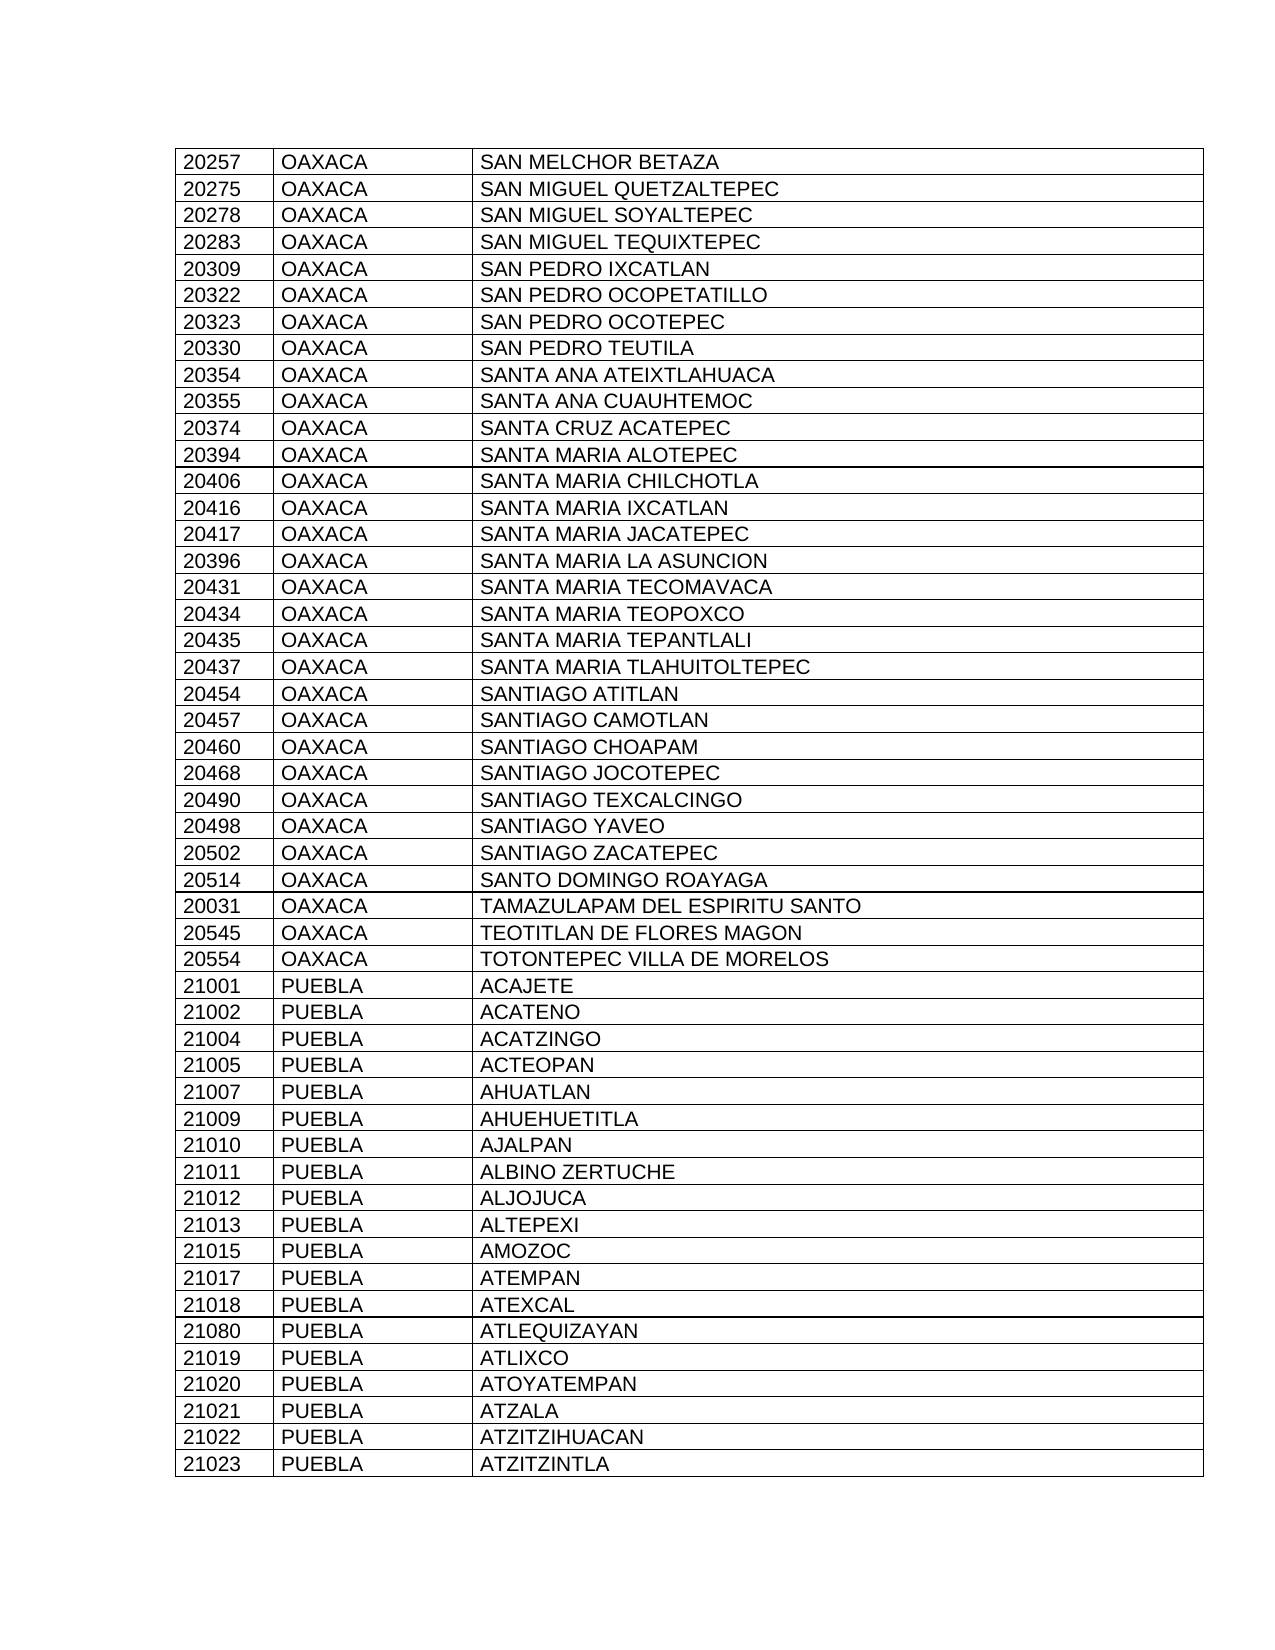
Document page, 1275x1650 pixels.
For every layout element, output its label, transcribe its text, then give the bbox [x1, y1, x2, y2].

table_cell SANTIAGO TEXCALCINGO [473, 786, 1203, 812]
table_cell OAXACA [274, 919, 472, 944]
table_cell 21020 [176, 1371, 273, 1396]
table_cell 21013 [176, 1211, 273, 1237]
table_cell OAXACA [274, 946, 472, 971]
table_cell OAXACA [274, 308, 472, 333]
table_cell PUEBLA [274, 1291, 472, 1316]
table_cell 20545 [176, 919, 273, 944]
table_cell PUEBLA [274, 1131, 472, 1157]
table_cell ATZITZINTLA [473, 1450, 1203, 1476]
table_cell OAXACA [274, 281, 472, 307]
table_cell 20498 [176, 813, 273, 838]
table_cell OAXACA [274, 441, 472, 466]
table_cell SANTA MARIA TECOMAVACA [473, 574, 1203, 599]
table_cell SANTA MARIA IXCATLAN [473, 494, 1203, 519]
table_cell 20394 [176, 441, 273, 466]
table_cell SAN MIGUEL QUETZALTEPEC [473, 175, 1203, 201]
table_cell 20354 [176, 361, 273, 387]
table_cell PUEBLA [274, 1264, 472, 1290]
table_cell 21080 [176, 1318, 273, 1343]
table_cell SANTIAGO ZACATEPEC [473, 839, 1203, 865]
table_cell 20374 [176, 414, 273, 440]
table_cell 20309 [176, 255, 273, 280]
table_cell 21012 [176, 1185, 273, 1210]
table_cell PUEBLA [274, 1025, 472, 1051]
table_cell OAXACA [274, 361, 472, 387]
table_cell OAXACA [274, 228, 472, 254]
table_cell 21017 [176, 1264, 273, 1290]
table_cell 21002 [176, 999, 273, 1024]
table_cell 21009 [176, 1105, 273, 1130]
table_cell PUEBLA [274, 1078, 472, 1104]
table_cell ATOYATEMPAN [473, 1371, 1203, 1396]
table_cell OAXACA [274, 335, 472, 360]
table_cell PUEBLA [274, 1238, 472, 1263]
table_cell 20322 [176, 281, 273, 307]
table_cell SAN PEDRO IXCATLAN [473, 255, 1203, 280]
table_cell 21022 [176, 1424, 273, 1449]
table_cell SANTA MARIA LA ASUNCION [473, 547, 1203, 573]
table_cell PUEBLA [274, 1105, 472, 1130]
table_cell SAN MELCHOR BETAZA [473, 149, 1203, 174]
table_cell PUEBLA [274, 1450, 472, 1476]
table_cell OAXACA [274, 893, 472, 918]
table_cell TAMAZULAPAM DEL ESPIRITU SANTO [473, 893, 1203, 918]
table_cell ATLEQUIZAYAN [473, 1318, 1203, 1343]
table_cell PUEBLA [274, 1158, 472, 1183]
table_cell 20278 [176, 202, 273, 227]
table_cell 20435 [176, 627, 273, 652]
table_cell OAXACA [274, 786, 472, 812]
table_cell OAXACA [274, 149, 472, 174]
table_cell PUEBLA [274, 1318, 472, 1343]
table_cell OAXACA [274, 627, 472, 652]
table_cell 20454 [176, 680, 273, 705]
table_cell SAN MIGUEL SOYALTEPEC [473, 202, 1203, 227]
table_cell OAXACA [274, 866, 472, 891]
table_cell TOTONTEPEC VILLA DE MORELOS [473, 946, 1203, 971]
table_cell OAXACA [274, 547, 472, 573]
table_cell ATEMPAN [473, 1264, 1203, 1290]
table_cell 20554 [176, 946, 273, 971]
table_cell AHUATLAN [473, 1078, 1203, 1104]
table_cell OAXACA [274, 839, 472, 865]
table_cell SANTIAGO ATITLAN [473, 680, 1203, 705]
table_cell OAXACA [274, 494, 472, 519]
table_cell SANTA CRUZ ACATEPEC [473, 414, 1203, 440]
table_cell OAXACA [274, 175, 472, 201]
table_cell 21023 [176, 1450, 273, 1476]
table_cell PUEBLA [274, 1211, 472, 1237]
table_cell 20434 [176, 600, 273, 626]
table_cell 20330 [176, 335, 273, 360]
table_cell AJALPAN [473, 1131, 1203, 1157]
table_cell ACATZINGO [473, 1025, 1203, 1051]
table_cell AMOZOC [473, 1238, 1203, 1263]
table_cell 20490 [176, 786, 273, 812]
table_cell SAN MIGUEL TEQUIXTEPEC [473, 228, 1203, 254]
table_cell SANTA MARIA ALOTEPEC [473, 441, 1203, 466]
table_cell OAXACA [274, 202, 472, 227]
table_cell 21011 [176, 1158, 273, 1183]
table_cell ACAJETE [473, 972, 1203, 998]
table_cell 21001 [176, 972, 273, 998]
table_cell 20283 [176, 228, 273, 254]
table_cell PUEBLA [274, 1344, 472, 1369]
table_cell PUEBLA [274, 972, 472, 998]
table_cell SANTIAGO CAMOTLAN [473, 706, 1203, 732]
table_cell 21019 [176, 1344, 273, 1369]
table_cell OAXACA [274, 760, 472, 785]
table_cell SANTA ANA ATEIXTLAHUACA [473, 361, 1203, 387]
table_cell 21004 [176, 1025, 273, 1051]
table_cell OAXACA [274, 521, 472, 546]
table_cell 20514 [176, 866, 273, 891]
table_cell 21005 [176, 1052, 273, 1077]
table_cell SANTA MARIA TEOPOXCO [473, 600, 1203, 626]
table_cell 20502 [176, 839, 273, 865]
table_cell 21018 [176, 1291, 273, 1316]
table_cell 21010 [176, 1131, 273, 1157]
table_cell 20031 [176, 893, 273, 918]
table_cell 20437 [176, 653, 273, 679]
table_cell ALBINO ZERTUCHE [473, 1158, 1203, 1183]
table_cell SAN PEDRO TEUTILA [473, 335, 1203, 360]
table_cell 20457 [176, 706, 273, 732]
table_cell 21021 [176, 1397, 273, 1423]
table_cell OAXACA [274, 813, 472, 838]
table_cell SANTA MARIA JACATEPEC [473, 521, 1203, 546]
table_cell SANTIAGO CHOAPAM [473, 733, 1203, 758]
table_cell PUEBLA [274, 1185, 472, 1210]
table_cell SANTA ANA CUAUHTEMOC [473, 388, 1203, 413]
table_cell 20406 [176, 468, 273, 493]
table_cell 20417 [176, 521, 273, 546]
table_cell 20257 [176, 149, 273, 174]
table_cell 20416 [176, 494, 273, 519]
table_cell 20355 [176, 388, 273, 413]
table_cell ATEXCAL [473, 1291, 1203, 1316]
table_cell 21007 [176, 1078, 273, 1104]
table_cell 20323 [176, 308, 273, 333]
table_cell 21015 [176, 1238, 273, 1263]
table_cell 20431 [176, 574, 273, 599]
table_cell 20460 [176, 733, 273, 758]
table_cell TEOTITLAN DE FLORES MAGON [473, 919, 1203, 944]
table_cell ALTEPEXI [473, 1211, 1203, 1237]
table_cell ACATENO [473, 999, 1203, 1024]
table_cell OAXACA [274, 574, 472, 599]
table_cell OAXACA [274, 388, 472, 413]
table_cell PUEBLA [274, 1052, 472, 1077]
table_cell OAXACA [274, 468, 472, 493]
table_cell OAXACA [274, 255, 472, 280]
table_cell OAXACA [274, 414, 472, 440]
table_cell PUEBLA [274, 1371, 472, 1396]
table_cell PUEBLA [274, 1397, 472, 1423]
table_cell 20396 [176, 547, 273, 573]
table_cell SANTIAGO JOCOTEPEC [473, 760, 1203, 785]
table_cell ATZALA [473, 1397, 1203, 1423]
table_cell SAN PEDRO OCOPETATILLO [473, 281, 1203, 307]
table_cell SANTA MARIA TLAHUITOLTEPEC [473, 653, 1203, 679]
table_cell SANTIAGO YAVEO [473, 813, 1203, 838]
table_cell 20468 [176, 760, 273, 785]
table_cell PUEBLA [274, 1424, 472, 1449]
table_cell ACTEOPAN [473, 1052, 1203, 1077]
table_cell OAXACA [274, 653, 472, 679]
table_cell SAN PEDRO OCOTEPEC [473, 308, 1203, 333]
table_cell ATZITZIHUACAN [473, 1424, 1203, 1449]
table_cell OAXACA [274, 733, 472, 758]
table_cell OAXACA [274, 680, 472, 705]
table_cell AHUEHUETITLA [473, 1105, 1203, 1130]
table_cell ALJOJUCA [473, 1185, 1203, 1210]
table_cell OAXACA [274, 706, 472, 732]
table_cell 20275 [176, 175, 273, 201]
table_cell SANTA MARIA CHILCHOTLA [473, 468, 1203, 493]
table_cell PUEBLA [274, 999, 472, 1024]
table_cell SANTA MARIA TEPANTLALI [473, 627, 1203, 652]
table_cell OAXACA [274, 600, 472, 626]
table_cell SANTO DOMINGO ROAYAGA [473, 866, 1203, 891]
table_cell ATLIXCO [473, 1344, 1203, 1369]
